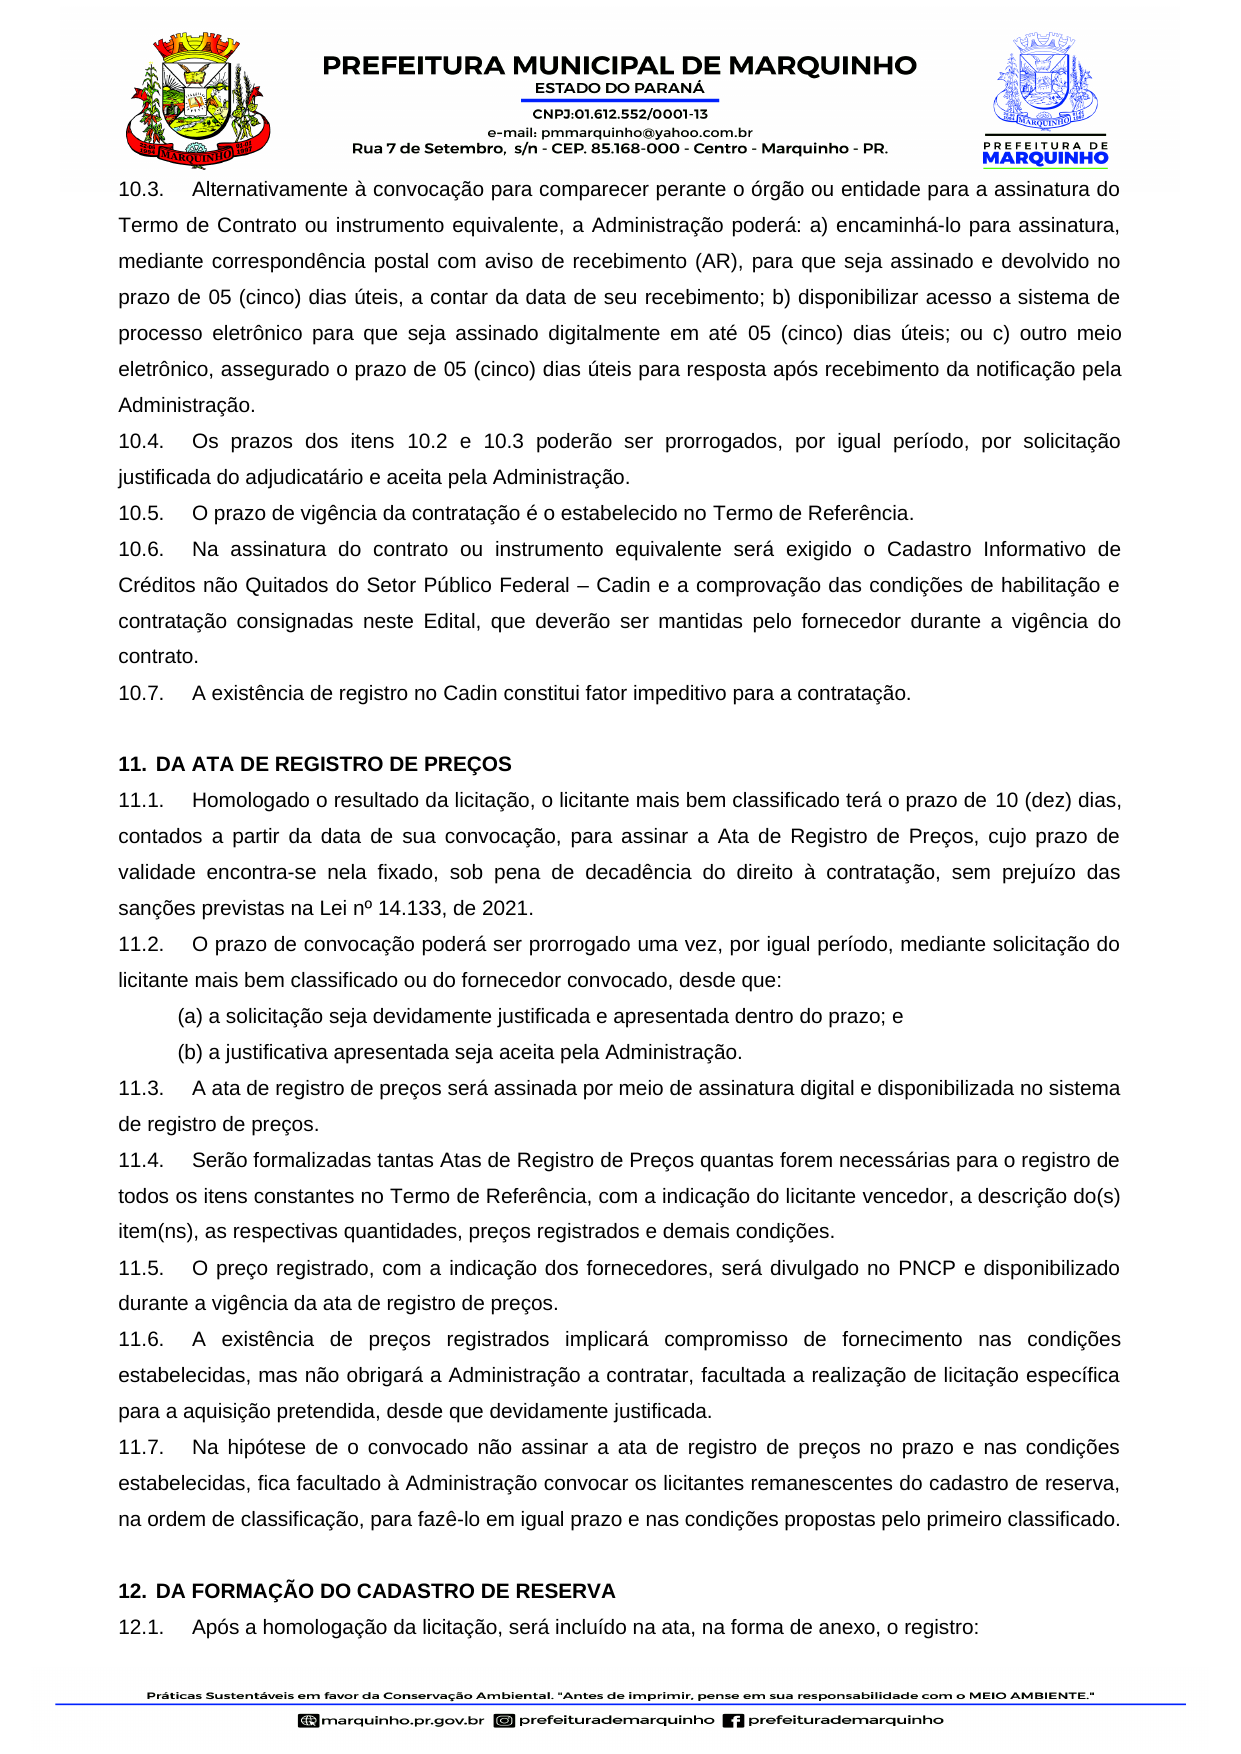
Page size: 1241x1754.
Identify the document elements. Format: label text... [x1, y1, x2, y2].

picture [31, 1667, 1210, 1750]
text A existência de preços registrados implicará compromisso de fornecimento nas condições estabelecidas, mas não obrigará a Administração a contratar, facultada a realização de licitação específica para a aquisição pretendida, desde que devidamente justificada. [118, 1327, 1122, 1423]
list (a) a solicitação seja devidamente justificada e apresentada dentro do prazo; e [177, 1004, 1122, 1028]
text A ata de registro de preços será assinada por meio de assinatura digital e disponibilizada no sistema de registro de preços. [118, 1076, 1122, 1136]
text A existência de registro no Cadin constitui fator impeditivo para a contratação. [118, 680, 1122, 704]
text O prazo de vigência da contratação é o estabelecido no Termo de Referência. [118, 501, 1122, 524]
text Serão formalizadas tantas Atas de Registro de Preços quantas forem necessárias para o registro de todos os itens constantes no Termo de Referência, com a indicação do licitante vencedor, a descrição do(s) item(ns), as respectivas quantidades, preços registrados e demais condições. [118, 1147, 1122, 1243]
text DA ATA DE REGISTRO DE PREÇOS [118, 752, 1122, 776]
list (b) a justificativa apresentada seja aceita pela Administração. [177, 1040, 1122, 1064]
text DA FORMAÇÃO DO CADASTRO DE RESERVA [118, 1579, 1122, 1603]
text Na hipótese de o convocado não assinar a ata de registro de preços no prazo e nas condições estabelecidas, fica facultado à Administração convocar os licitantes remanescentes do cadastro de reserva, na ordem de classificação, para fazê-lo em igual prazo e nas condições propostas pelo primeiro classificado. [118, 1435, 1122, 1531]
text Homologado o resultado da licitação, o licitante mais bem classificado terá o prazo de 10 (dez) dias, contados a partir da data de sua convocação, para assinar a Ata de Registro de Preços, cujo prazo de validade encontra-se nela fixado, sob pena de decadência do direito à contratação, sem prejuízo das sanções previstas na Lei nº 14.133, de 2021. [118, 788, 1122, 920]
picture [59, 6, 1180, 192]
list Após a homologação da licitação, será incluído na ata, na forma de anexo, o registro: [118, 1615, 1122, 1639]
text Os prazos dos itens 10.2 e 10.3 poderão ser prorrogados, por igual período, por solicitação justificada do adjudicatário e aceita pela Administração. [118, 429, 1122, 489]
text O preço registrado, com a indicação dos fornecedores, será divulgado no PNCP e disponibilizado durante a vigência da ata de registro de preços. [118, 1255, 1122, 1315]
text Alternativamente à convocação para comparecer perante o órgão ou entidade para a assinatura do Termo de Contrato ou instrumento equivalente, a Administração poderá: a) encaminhá-lo para assinatura, mediante correspondência postal com aviso de recebimento (AR), para que seja assinado e devolvido no prazo de 05 (cinco) dias úteis, a contar da data de seu recebimento; b) disponibilizar acesso a sistema de processo eletrônico para que seja assinado digitalmente em até 05 (cinco) dias úteis; ou c) outro meio eletrônico, assegurado o prazo de 05 (cinco) dias úteis para resposta após recebimento da notificação pela Administração. [118, 177, 1122, 417]
text Na assinatura do contrato ou instrumento equivalente será exigido o Cadastro Informativo de Créditos não Quitados do Setor Público Federal – Cadin e a comprovação das condições de habilitação e contratação consignadas neste Edital, que deverão ser mantidas pelo fornecedor durante a vigência do contrato. [118, 537, 1122, 668]
text O prazo de convocação poderá ser prorrogado uma vez, por igual período, mediante solicitação do licitante mais bem classificado ou do fornecedor convocado, desde que: [118, 932, 1122, 992]
